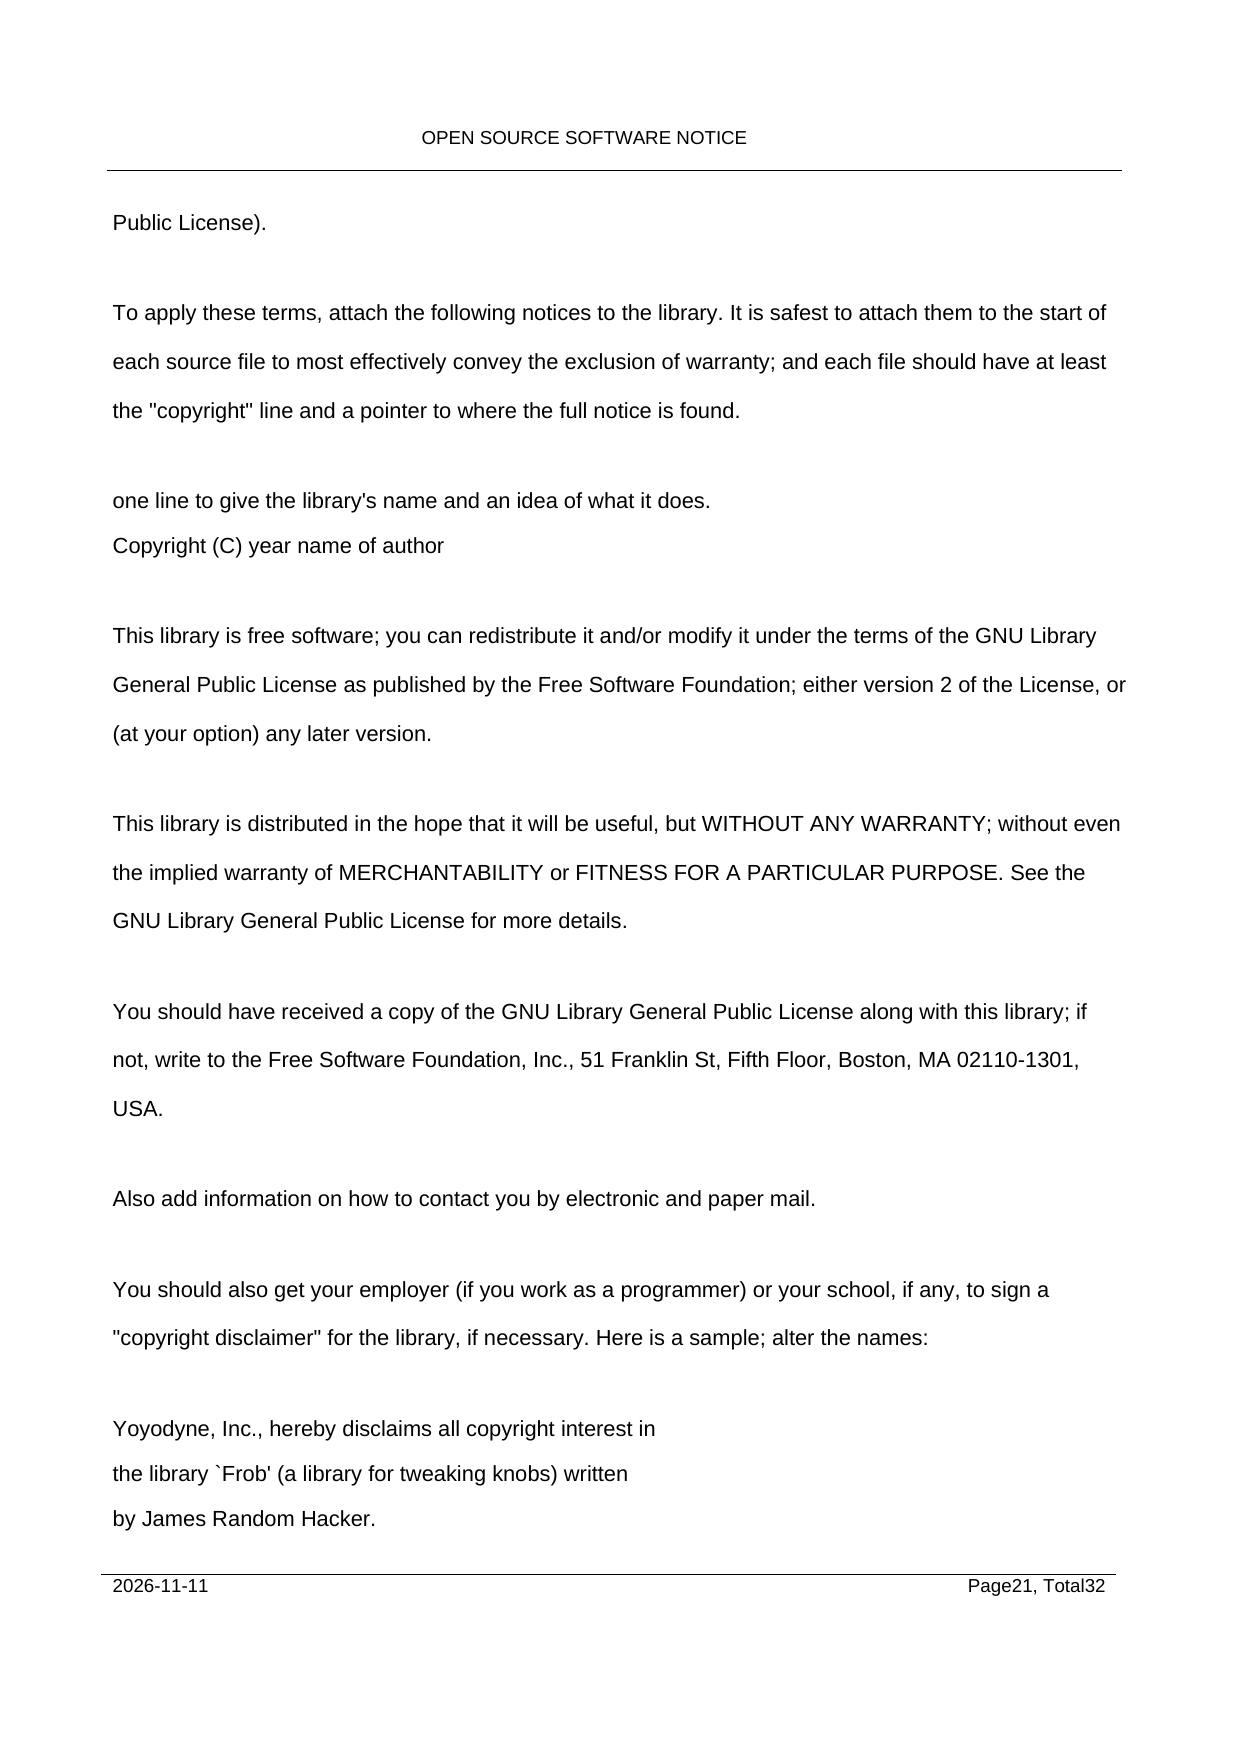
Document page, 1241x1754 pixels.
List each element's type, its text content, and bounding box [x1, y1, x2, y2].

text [112, 206, 1128, 239]
text This library is free software; you can redistribute it and/or modify it under the terms of the GNU Library General Public License as published by the Free Software Foundation; either version 2 of the License, or (at your option) any later version. [112, 619, 1128, 749]
text To apply these terms, attach the following notices to the library. It is safest to attach them to the start of each source file to most effectively convey the exclusion of warranty; and each file should have at least the "copyright" line and a pointer to where the full notice is found. [112, 297, 1128, 427]
text You should have received a copy of the GNU Library General Public License along with this library; if not, write to the Free Software Foundation, Inc., 51 Franklin St, Fifth Floor, Boston, MA 02110-1301, USA. [112, 995, 1128, 1125]
text one line to give the library's name and an idea of what it does. [112, 484, 1128, 517]
text by James Random Hacker. [112, 1502, 1128, 1534]
text the library `Frob' (a library for tweaking knobs) written [112, 1457, 1128, 1489]
text You should also get your employer (if you work as a programmer) or your school, if any, to sign a "copyright disclaimer" for the library, if necessary. Here is a sample; alter the names: [112, 1273, 1128, 1354]
text Copyright (C) year name of author [112, 529, 1128, 562]
text Yoyodyne, Inc., hereby disclaims all copyright interest in [112, 1412, 1128, 1444]
text Also add information on how to contact you by electronic and paper mail. [112, 1183, 1128, 1215]
text This library is distributed in the hope that it will be useful, but WITHOUT ANY WARRANTY; without even the implied warranty of MERCHANTABILITY or FITNESS FOR A PARTICULAR PURPOSE. See the GNU Library General Public License for more details. [112, 807, 1128, 937]
